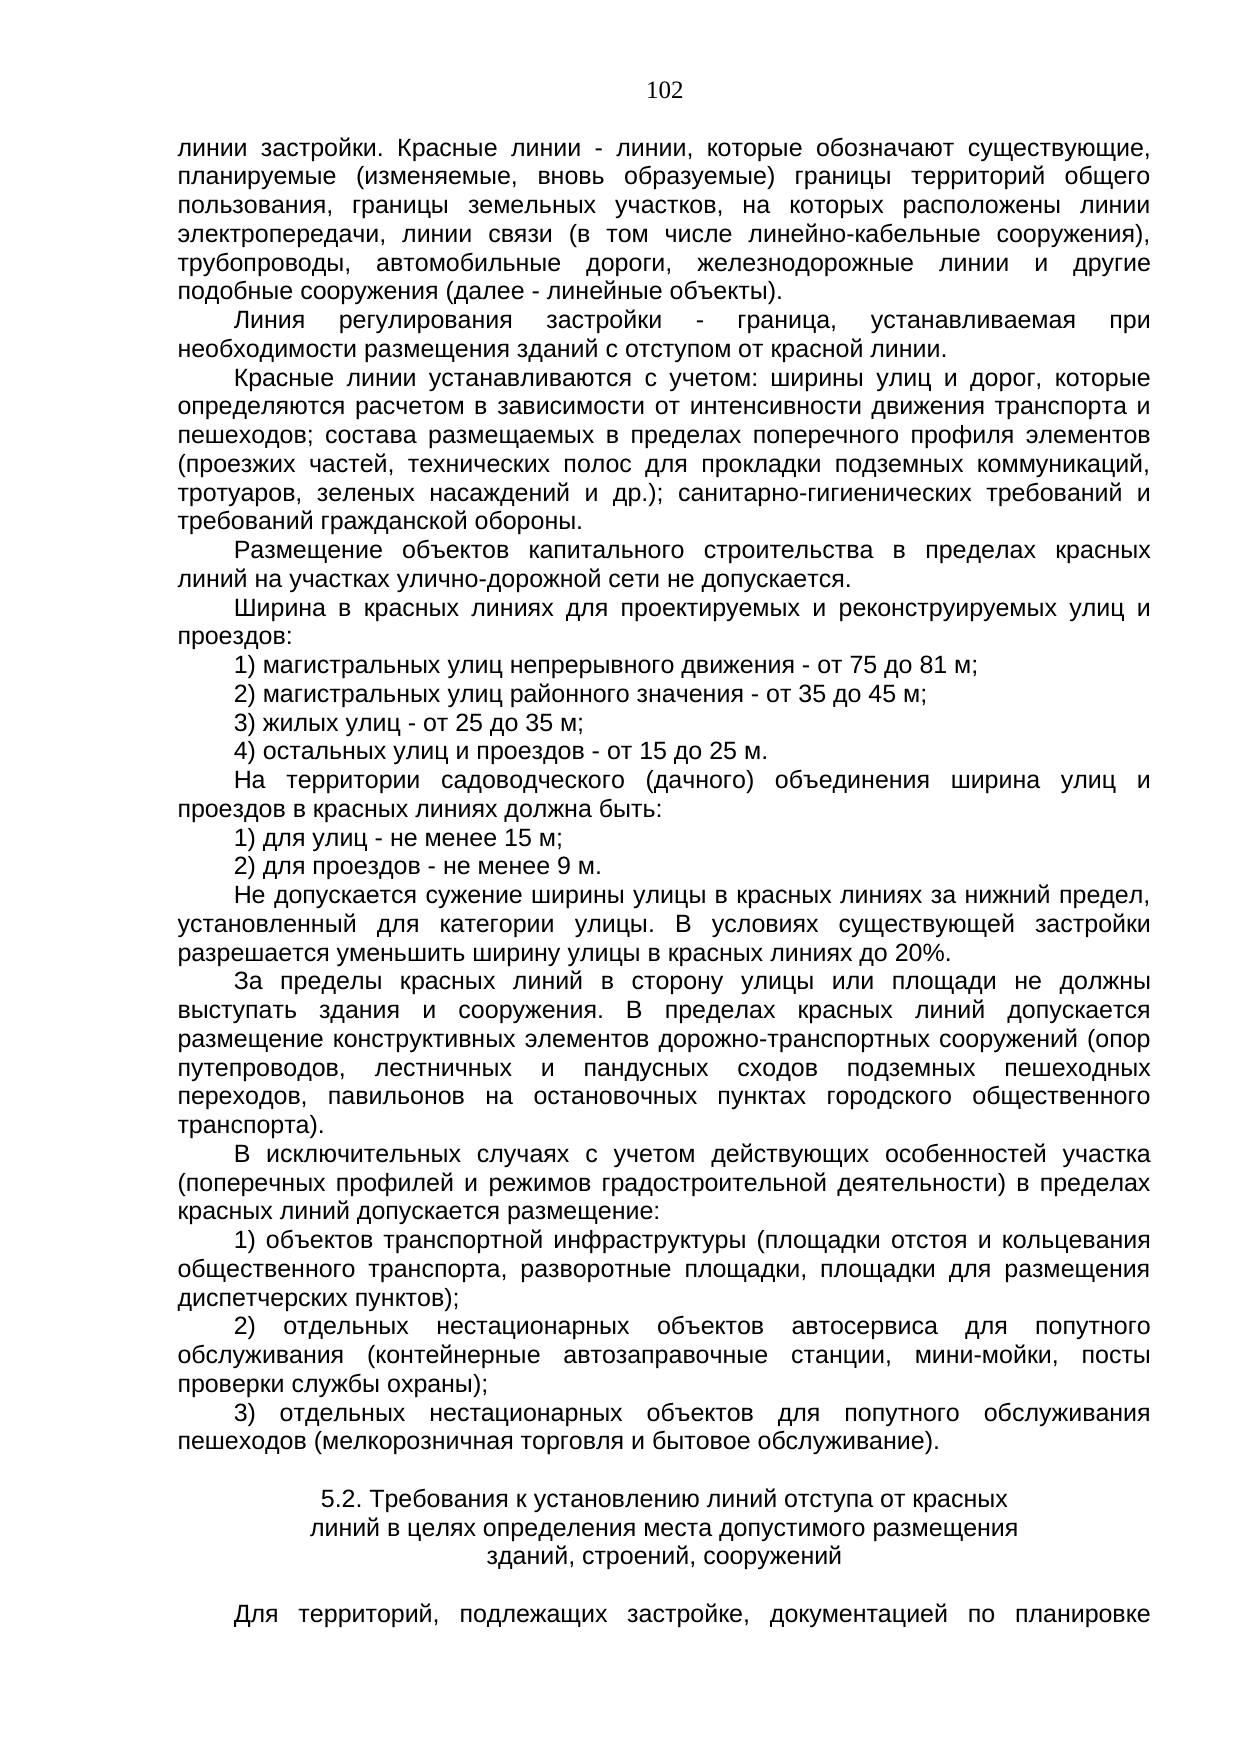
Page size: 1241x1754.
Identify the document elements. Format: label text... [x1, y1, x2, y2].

text Не допускается сужение ширины улицы в красных линиях за нижний предел, установленный для категории улицы. В условиях существующей застройки разрешается уменьшить ширину улицы в красных линиях до 20%. [177, 880, 1152, 966]
text 2) отдельных нестационарных объектов автосервиса для попутного обслуживания (контейнерные автозаправочные станции, мини-мойки, посты проверки службы охраны); [177, 1311, 1152, 1397]
text 3) отдельных нестационарных объектов для попутного обслуживания пешеходов (мелкорозничная торговля и бытовое обслуживание). [177, 1397, 1152, 1455]
text линий в целях определения места допустимого размещения [177, 1512, 1152, 1541]
text 2) магистральных улиц районного значения - от 35 до 45 м; [177, 679, 1152, 707]
text Размещение объектов капитального строительства в пределах красных линий на участках улично-дорожной сети не допускается. [177, 535, 1152, 592]
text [177, 132, 1152, 305]
text В исключительных случаях с учетом действующих особенностей участка (поперечных профилей и режимов градостроительной деятельности) в пределах красных линий допускается размещение: [177, 1139, 1152, 1225]
text 1) объектов транспортной инфраструктуры (площадки отстоя и кольцевания общественного транспорта, разворотные площадки, площадки для размещения диспетчерских пунктов); [177, 1225, 1152, 1311]
text Ширина в красных линиях для проектируемых и реконструируемых улиц и проездов: [177, 592, 1152, 650]
text Красные линии устанавливаются с учетом: ширины улиц и дорог, которые определяются расчетом в зависимости от интенсивности движения транспорта и пешеходов; состава размещаемых в пределах поперечного профиля элементов (проезжих частей, технических полос для прокладки подземных коммуникаций, тротуаров, зеленых насаждений и др.); санитарно-гигиенических требований и требований гражданской обороны. [177, 362, 1152, 535]
text Линия регулирования застройки - граница, устанавливаемая при необходимости размещения зданий с отступом от красной линии. [177, 305, 1152, 362]
text 1) магистральных улиц непрерывного движения - от 75 до 81 м; [177, 650, 1152, 679]
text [177, 1599, 1152, 1627]
text 2) для проездов - не менее 9 м. [177, 851, 1152, 880]
text зданий, строений, сооружений [177, 1541, 1152, 1570]
text 5.2. Требования к установлению линий отступа от красных [177, 1484, 1152, 1512]
text На территории садоводческого (дачного) объединения ширина улиц и проездов в красных линиях должна быть: [177, 765, 1152, 822]
text 1) для улиц - не менее 15 м; [177, 822, 1152, 851]
text 3) жилых улиц - от 25 до 35 м; [177, 707, 1152, 736]
text За пределы красных линий в сторону улицы или площади не должны выступать здания и сооружения. В пределах красных линий допускается размещение конструктивных элементов дорожно-транспортных сооружений (опор путепроводов, лестничных и пандусных сходов подземных пешеходных переходов, павильонов на остановочных пунктах городского общественного транспорта). [177, 966, 1152, 1139]
text 4) остальных улиц и проездов - от 15 до 25 м. [177, 736, 1152, 765]
